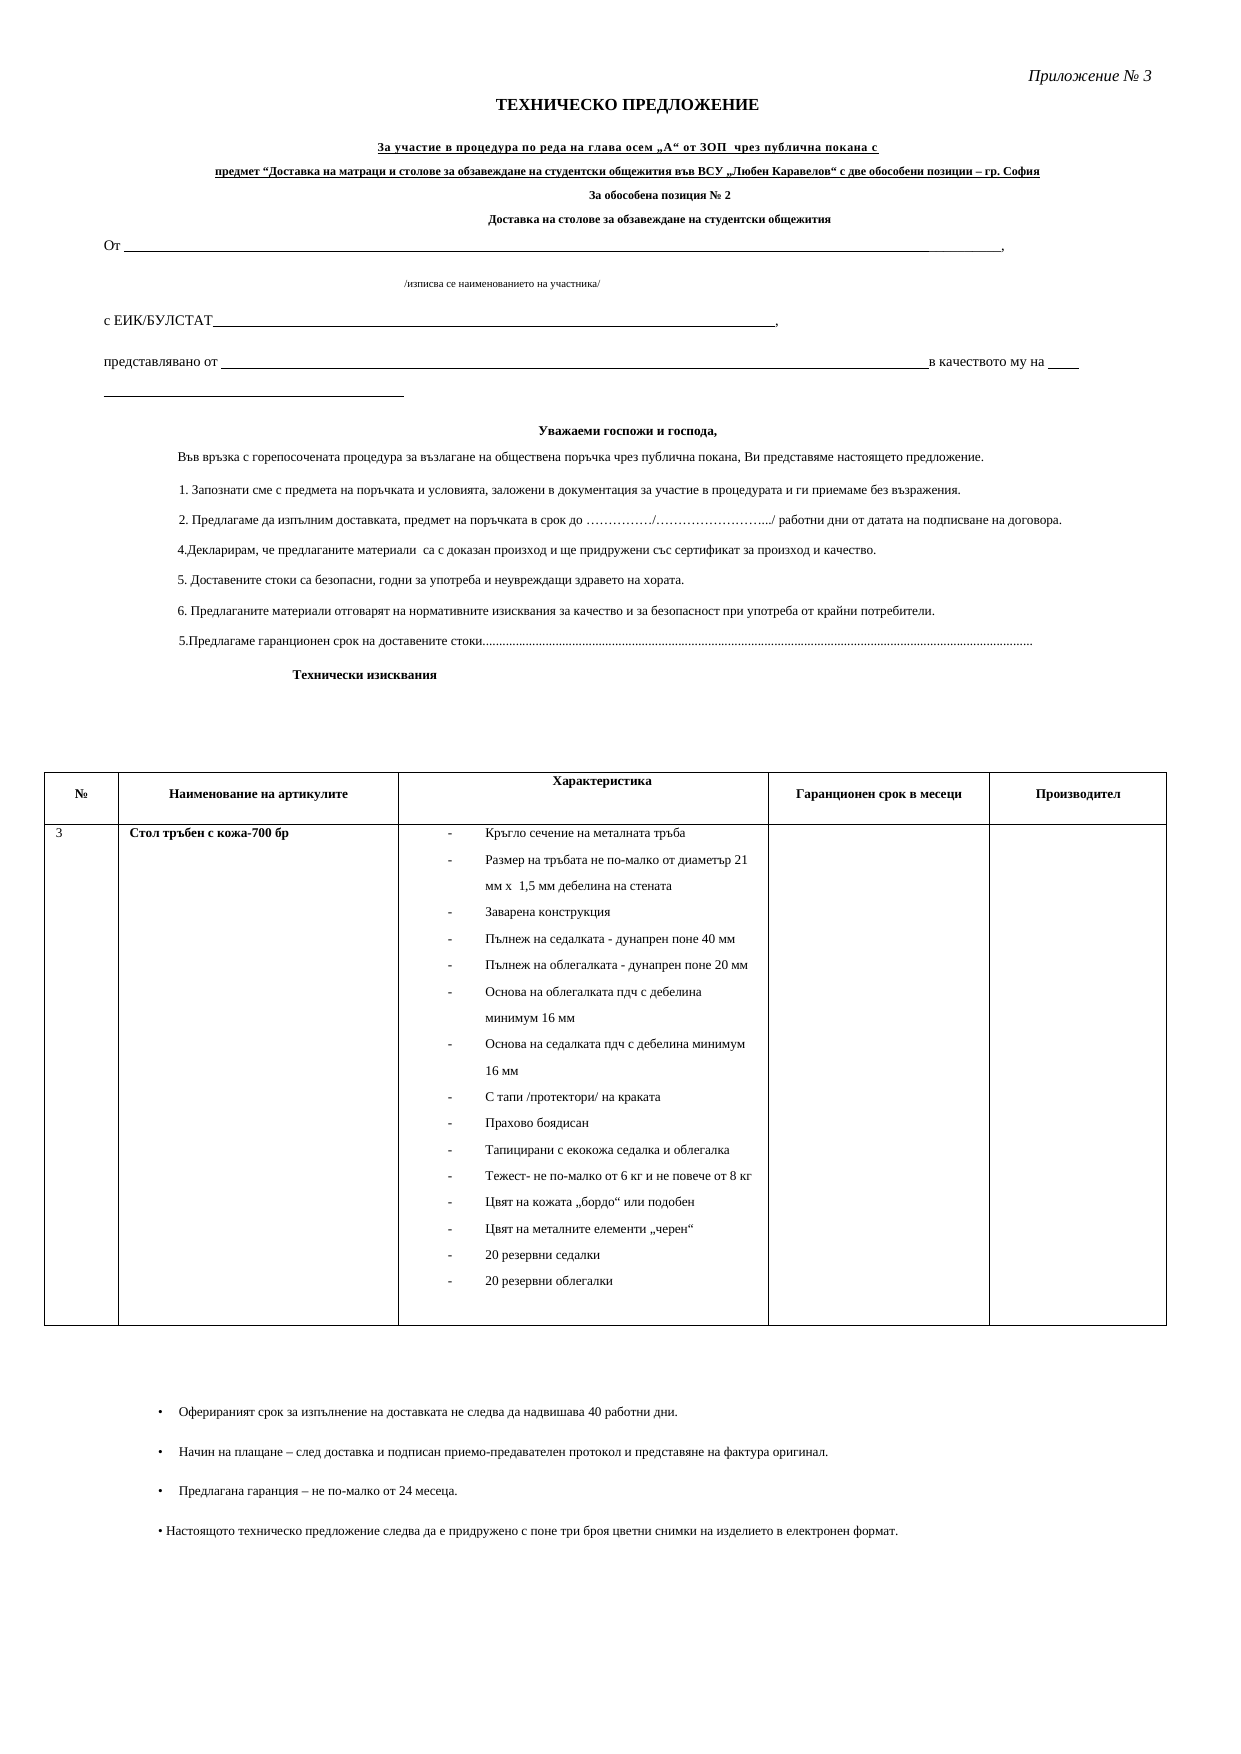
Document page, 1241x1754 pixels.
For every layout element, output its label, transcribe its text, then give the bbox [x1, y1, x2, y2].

text Уважаеми госпожи и господа, [103, 423, 1152, 449]
table_cell Стол тръбен с кожа-700 бр [119, 825, 398, 1324]
text ТЕХНИЧЕСКО ПРЕДЛОЖЕНИЕ [103, 94, 1152, 128]
text /изписва се наименованието на участника/ [103, 278, 1152, 299]
table_cell [990, 825, 1166, 1324]
text с ЕИК/БУЛСТАТ , [103, 312, 1152, 341]
text • Оферираният срок за изпълнение на доставката не следва да надвишава 40 работни дни. [103, 1404, 1152, 1431]
text представлявано от в качеството му на [103, 353, 1152, 411]
title За участие в процедура по реда на глава осем „А“ от ЗОП чрез публична покана с [103, 140, 1152, 164]
text Доставка на столове за обзавеждане на студентски общежития [103, 212, 1152, 237]
text Технически изисквания [103, 667, 1152, 693]
text 5. Доставените стоки са безопасни, годни за употреба и неувреждащи здравето на хората. [103, 572, 1152, 599]
text • Начин на плащане – след доставка и подписан приемо-предавателен протокол и представяне на фактура оригинал. [103, 1444, 1152, 1470]
table_header Гаранционен срок в месеци [769, 773, 989, 824]
table_header Производител [990, 773, 1166, 824]
table_header Характеристика [399, 773, 768, 824]
text Приложение № 3 [103, 66, 1152, 94]
table_cell [769, 825, 989, 1324]
table_header № [45, 773, 118, 824]
table_header Наименование на артикулите [119, 773, 398, 824]
text Във връзка с горепосочената процедура за възлагане на обществена поръчка чрез публична покана, Ви представяме настоящето предложение. [103, 449, 1152, 476]
text • Предлагана гаранция – не по-малко от 24 месеца. [103, 1483, 1152, 1510]
text • Настоящото техническо предложение следва да е придружено с поне три броя цветни снимки на изделието в електронен формат. [158, 1523, 1152, 1549]
text предмет “Доставка на матраци и столове за обзавеждане на студентски общежития във ВСУ „Любен Каравелов“ с две обособени позиции – гр. София [103, 164, 1152, 188]
text От __________, [103, 237, 1152, 265]
table_cell 3 [45, 825, 118, 1324]
text 5.Предлагаме гаранционен срок на доставените стоки...................................................................................................................................................................... [103, 633, 1152, 659]
text 2. Предлагаме да изпълним доставката, предмет на поръчката в срок до ……………/…………………….../ работни дни от датата на подписване на договора. [103, 512, 1152, 538]
text 6. Предлаганите материали отговарят на нормативните изисквания за качество и за безопасност при употреба от крайни потребители. [103, 603, 1152, 629]
text 1. Запознати сме с предмета на поръчката и условията, заложени в документация за участие в процедурата и ги приемаме без възражения. [103, 482, 1152, 508]
text 4.Декларирам, че предлаганите материали са с доказан произход и ще придружени със сертификат за произход и качество. [103, 542, 1152, 568]
text За обособена позиция № 2 [103, 188, 1152, 212]
table_cell Кръгло сечение на металната тръба Размер на тръбата не по-малко от диаметър 21 мм х 1,5 мм дебелина на стената Заварена конструкция Пълнеж на седалката - дунапрен поне 40 мм Пълнеж на облегалката - дунапрен поне 20 мм Основа на облегалката пдч с дебелина минимум 16 мм Основа на седалката пдч с дебелина минимум 16 мм С тапи /протектори/ на краката Прахово боядисан Тапицирани с екокожа седалка и облегалка Тежест- не по-малко от 6 кг и не повече от 8 кг Цвят на кожата „бордо“ или подобен Цвят на металните елементи „черен“ 20 резервни седалки 20 резервни облегалки [399, 825, 768, 1324]
